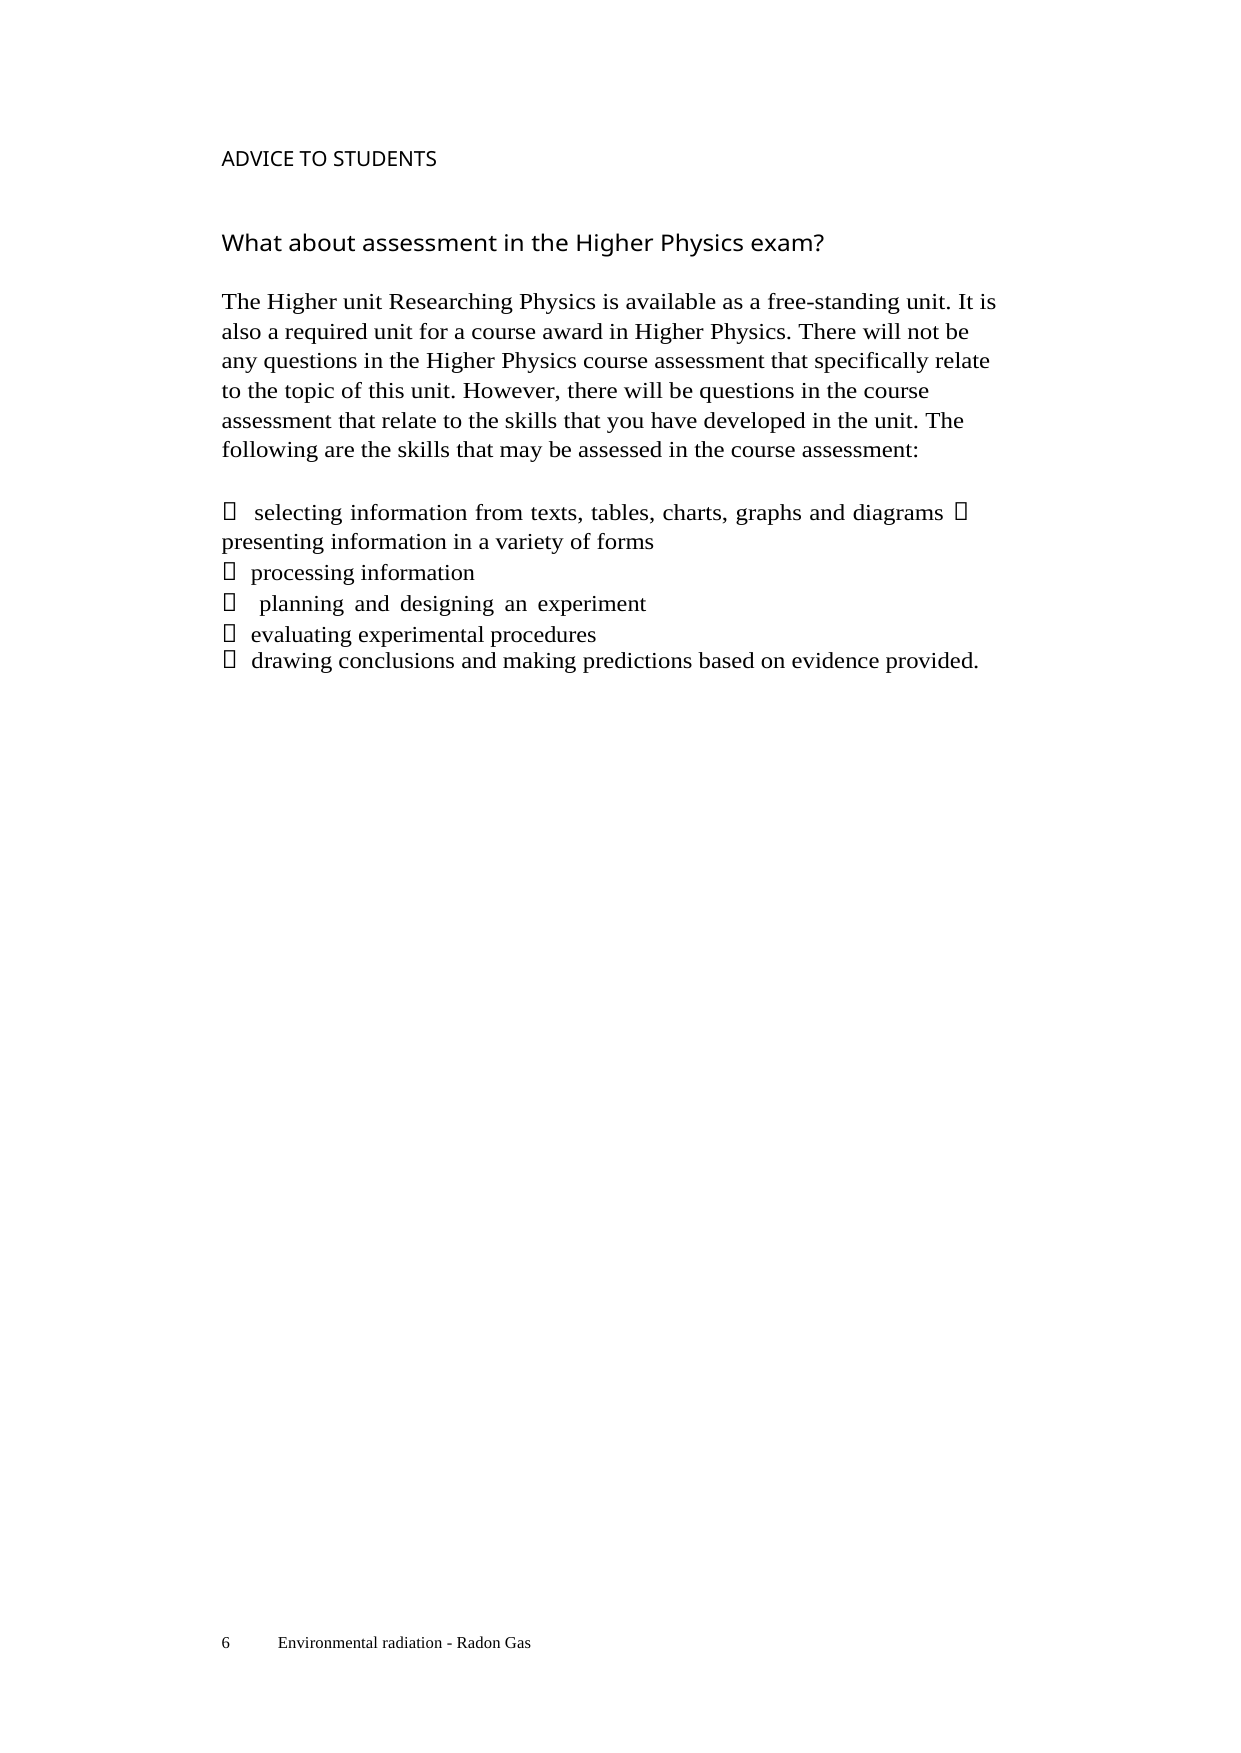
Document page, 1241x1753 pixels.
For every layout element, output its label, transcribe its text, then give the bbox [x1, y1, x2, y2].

text ADVICE TO STUDENTS [221, 147, 1240, 171]
text The Higher unit Researching Physics is available as a free-standing unit. It is also a required unit for a course award in Higher Physics. There will not be any questions in the Higher Physics course assessment that specifically relate to the topic of this unit. However, there will be questions in the course assessment that relate to the skills that you have developed in the unit. The following are the skills that may be assessed in the course assessment: [221, 286, 1029, 463]
text  selecting information from texts, tables, charts, graphs and diagrams  presenting information in a variety of forms [221, 497, 969, 555]
text 6 Environmental radiation - Radon Gas [221, 1633, 1240, 1652]
text  processing information [221, 560, 1240, 586]
text What about assessment in the Higher Physics exam? [221, 230, 1240, 257]
text  drawing conclusions and making predictions based on evidence provided. [221, 649, 1240, 673]
text  planning and designing an experiment  evaluating experimental procedures [221, 586, 657, 648]
